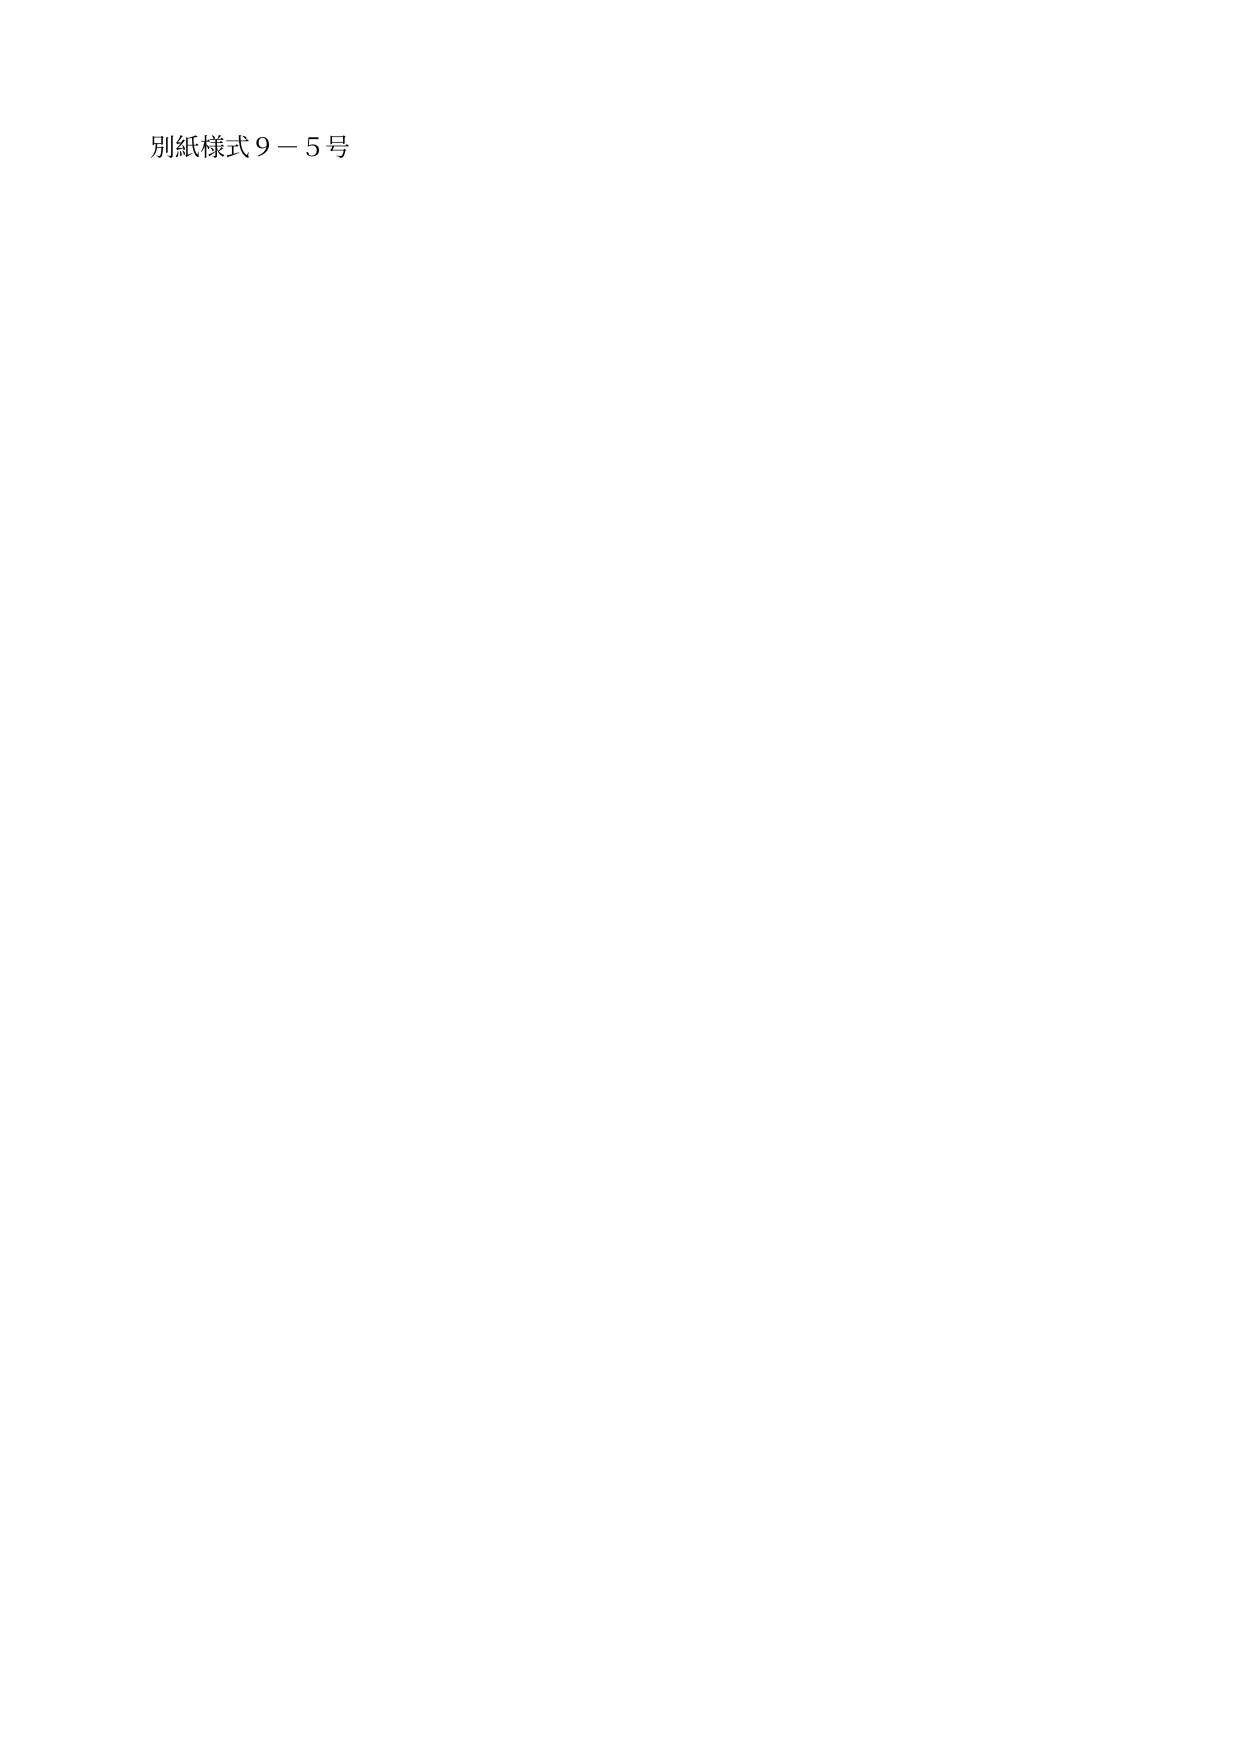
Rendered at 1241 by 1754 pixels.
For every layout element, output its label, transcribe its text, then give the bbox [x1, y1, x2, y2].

text 別紙様式９－５号 [150, 127, 1090, 164]
